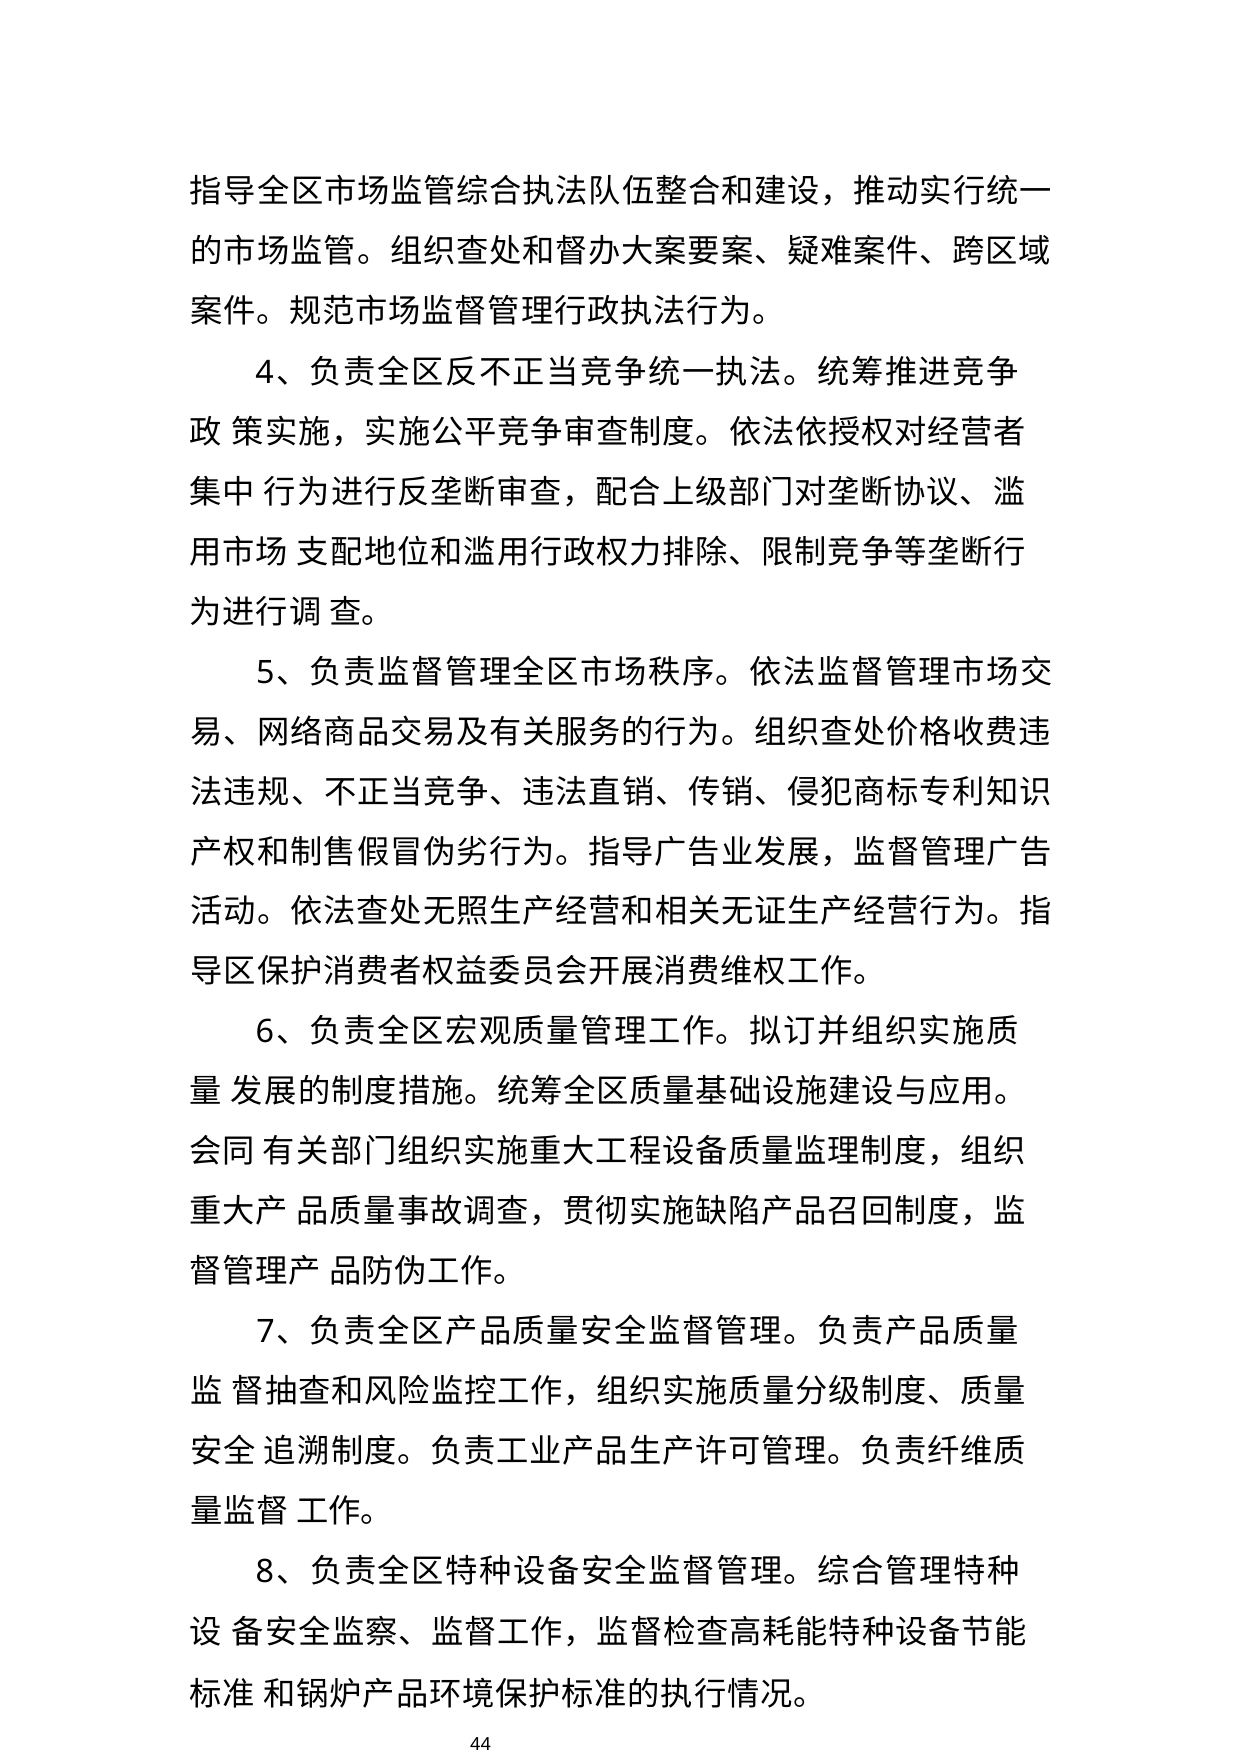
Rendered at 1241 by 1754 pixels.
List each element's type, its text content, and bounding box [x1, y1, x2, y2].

text 6、负责全区宏观质量管理工作。拟订并组织实施质量 发展的制度措施。统筹全区质量基础设施建设与应用。会同 有关部门组织实施重大工程设备质量监理制度，组织重大产 品质量事故调查，贯彻实施缺陷产品召回制度，监督管理产 品防伪工作。 [189, 1005, 1053, 1292]
text 指导全区市场监管综合执法队伍整合和建设，推动实行统一 的市场监管。组织查处和督办大案要案、疑难案件、跨区域 案件。规范市场监督管理行政执法行为。 [189, 164, 1053, 332]
text 5、负责监督管理全区市场秩序。依法监督管理市场交 易、网络商品交易及有关服务的行为。组织查处价格收费违 法违规、不正当竞争、违法直销、传销、侵犯商标专利知识 产权和制售假冒伪劣行为。指导广告业发展，监督管理广告 活动。依法查处无照生产经营和相关无证生产经营行为。指 导区保护消费者权益委员会开展消费维权工作。 [190, 646, 1053, 992]
text 4、负责全区反不正当竞争统一执法。统筹推进竞争政 策实施，实施公平竞争审查制度。依法依授权对经营者集中 行为进行反垄断审查，配合上级部门对垄断协议、滥用市场 支配地位和滥用行政权力排除、限制竞争等垄断行为进行调 查。 [189, 346, 1053, 632]
text 7、负责全区产品质量安全监督管理。负责产品质量监 督抽查和风险监控工作，组织实施质量分级制度、质量安全 追溯制度。负责工业产品生产许可管理。负责纤维质量监督 工作。 [190, 1305, 1053, 1531]
text 8、负责全区特种设备安全监督管理。综合管理特种设 备安全监察、监督工作，监督检查高耗能特种设备节能标准 和锅炉产品环境保护标准的执行情况。 [189, 1545, 1053, 1714]
